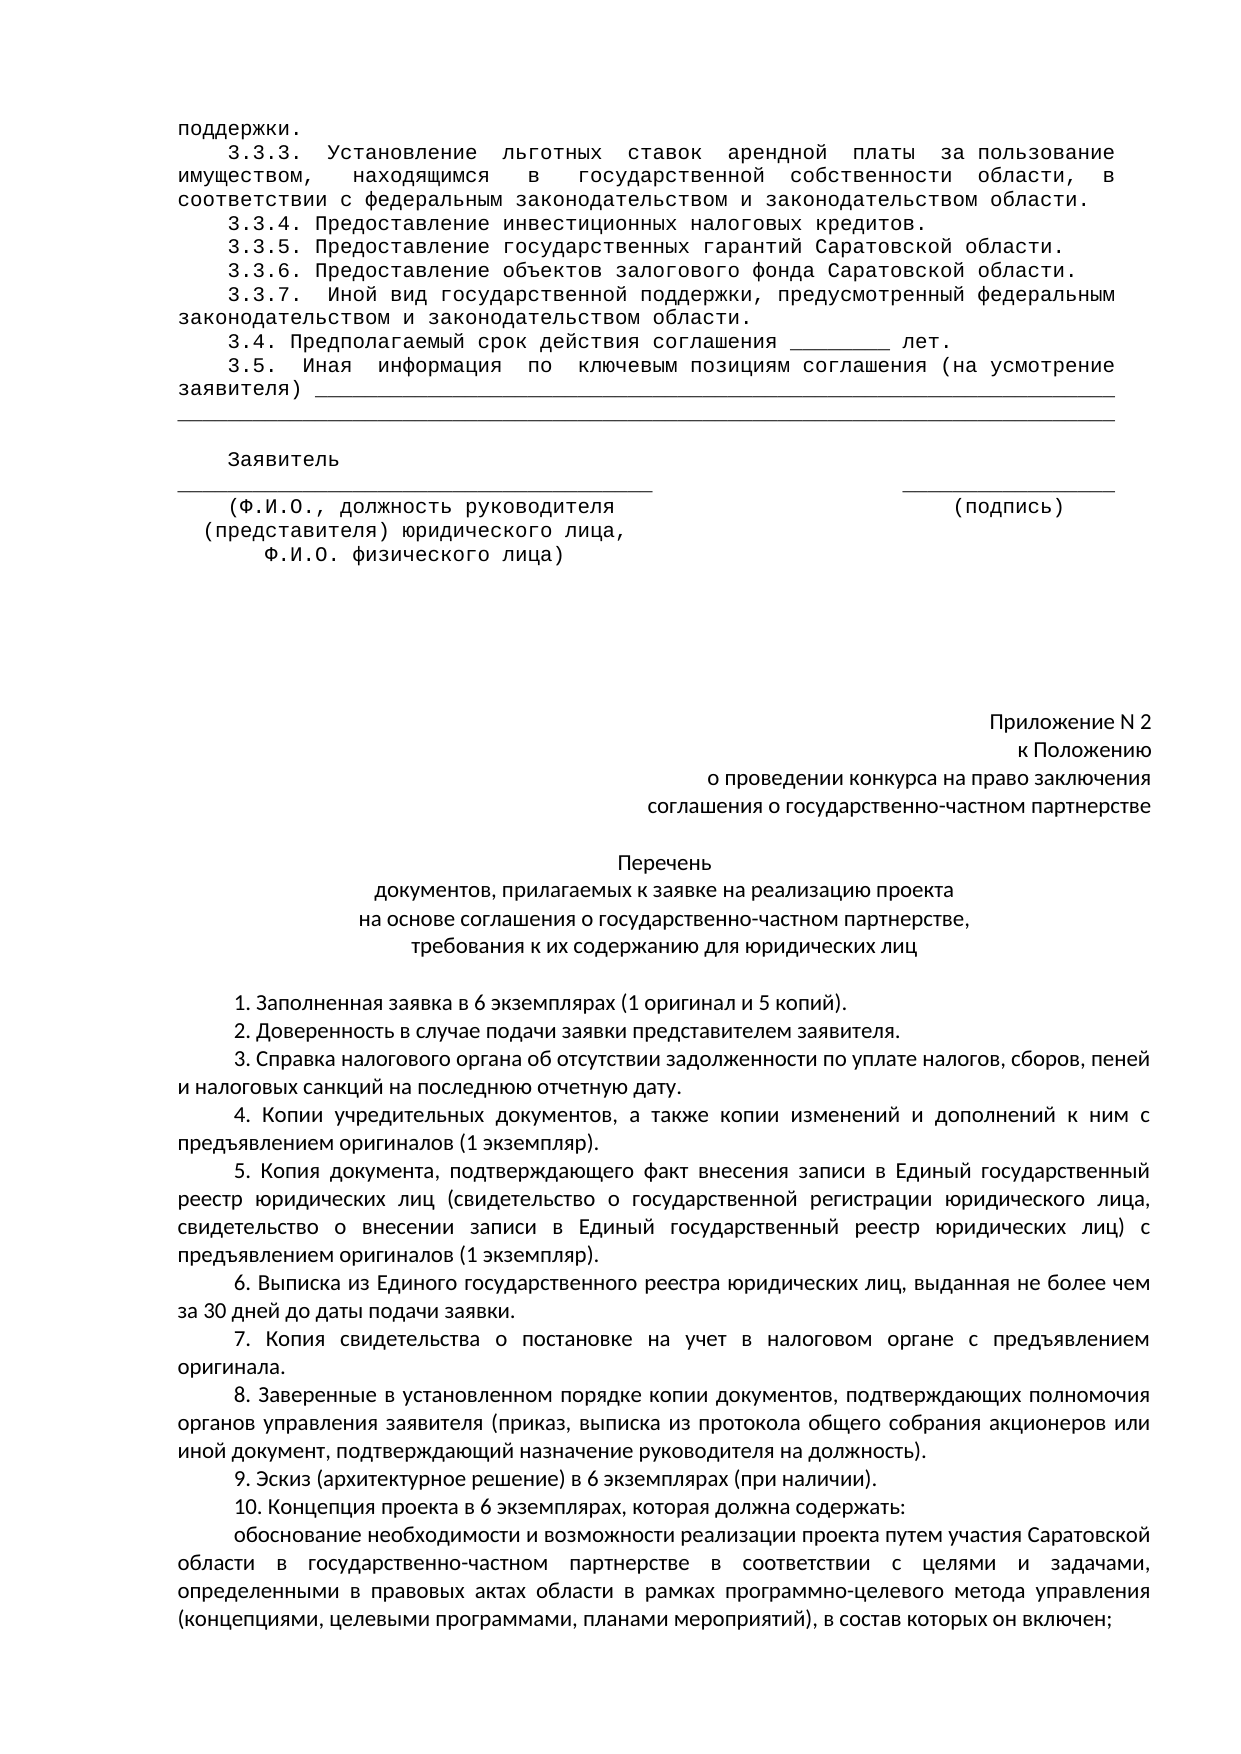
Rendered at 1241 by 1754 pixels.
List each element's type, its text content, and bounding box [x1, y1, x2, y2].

text 3.4. Предполагаемый срок действия соглашения ________ лет. [177, 331, 1152, 354]
text 3.3.5. Предоставление государственных гарантий Саратовской области. [177, 236, 1152, 260]
text 4. Копии учредительных документов, а также копии изменений и дополнений к ним с предъявлением оригиналов (1 экземпляр). [177, 1100, 1152, 1156]
text (представителя) юридического лица, [177, 520, 1152, 544]
text 9. Эскиз (архитектурное решение) в 6 экземплярах (при наличии). [177, 1464, 1152, 1492]
text Заявитель [177, 449, 1152, 473]
text 3.3.7. Иной вид государственной поддержки, предусмотренный федеральным [177, 284, 1152, 307]
text к Положению [177, 736, 1152, 763]
text соглашения о государственно-частном партнерстве [177, 792, 1152, 819]
text на основе соглашения о государственно-частном партнерстве, [177, 904, 1152, 932]
text законодательством и законодательством области. [177, 307, 1152, 331]
text (Ф.И.О., должность руководителя (подпись) [177, 496, 1152, 520]
text ______________________________________ _________________ [177, 473, 1152, 496]
text 3.3.4. Предоставление инвестиционных налоговых кредитов. [177, 213, 1152, 236]
text о проведении конкурса на право заключения [177, 763, 1152, 792]
text 10. Концепция проекта в 6 экземплярах, которая должна содержать: [177, 1492, 1152, 1520]
text требования к их содержанию для юридических лиц [177, 932, 1152, 960]
text соответствии с федеральным законодательством и законодательством области. [177, 189, 1152, 213]
text 3.3.3. Установление льготных ставок арендной платы за пользование [177, 142, 1152, 165]
text Перечень [177, 848, 1152, 876]
text заявителя) ________________________________________________________________ [177, 378, 1152, 402]
text 2. Доверенность в случае подачи заявки представителем заявителя. [177, 1016, 1152, 1044]
text 1. Заполненная заявка в 6 экземплярах (1 оригинал и 5 копий). [177, 988, 1152, 1016]
text документов, прилагаемых к заявке на реализацию проекта [177, 876, 1152, 904]
text Ф.И.О. физического лица) [177, 544, 1152, 567]
text 6. Выписка из Единого государственного реестра юридических лиц, выданная не более чем за 30 дней до даты подачи заявки. [177, 1268, 1152, 1324]
text 3. Справка налогового органа об отсутствии задолженности по уплате налогов, сборов, пеней и налоговых санкций на последнюю отчетную дату. [177, 1044, 1152, 1100]
text имуществом, находящимся в государственной собственности области, в [177, 165, 1152, 189]
text 3.5. Иная информация по ключевым позициям соглашения (на усмотрение [177, 354, 1152, 378]
text 7. Копия свидетельства о постановке на учет в налоговом органе с предъявлением оригинала. [177, 1324, 1152, 1380]
text ___________________________________________________________________________ [177, 402, 1152, 426]
text 8. Заверенные в установленном порядке копии документов, подтверждающих полномочия органов управления заявителя (приказ, выписка из протокола общего собрания акционеров или иной документ, подтверждающий назначение руководителя на должность). [177, 1380, 1152, 1464]
text Приложение N 2 [177, 707, 1152, 736]
text 5. Копия документа, подтверждающего факт внесения записи в Единый государственный реестр юридических лиц (свидетельство о государственной регистрации юридического лица, свидетельство о внесении записи в Единый государственный реестр юридических лиц) с предъявлением оригиналов (1 экземпляр). [177, 1156, 1152, 1268]
text поддержки. [177, 118, 1152, 142]
text 3.3.6. Предоставление объектов залогового фонда Саратовской области. [177, 260, 1152, 284]
text обоснование необходимости и возможности реализации проекта путем участия Саратовской области в государственно-частном партнерстве в соответствии с целями и задачами, определенными в правовых актах области в рамках программно-целевого метода управления (концепциями, целевыми программами, планами мероприятий), в состав которых он включен; [177, 1520, 1152, 1632]
